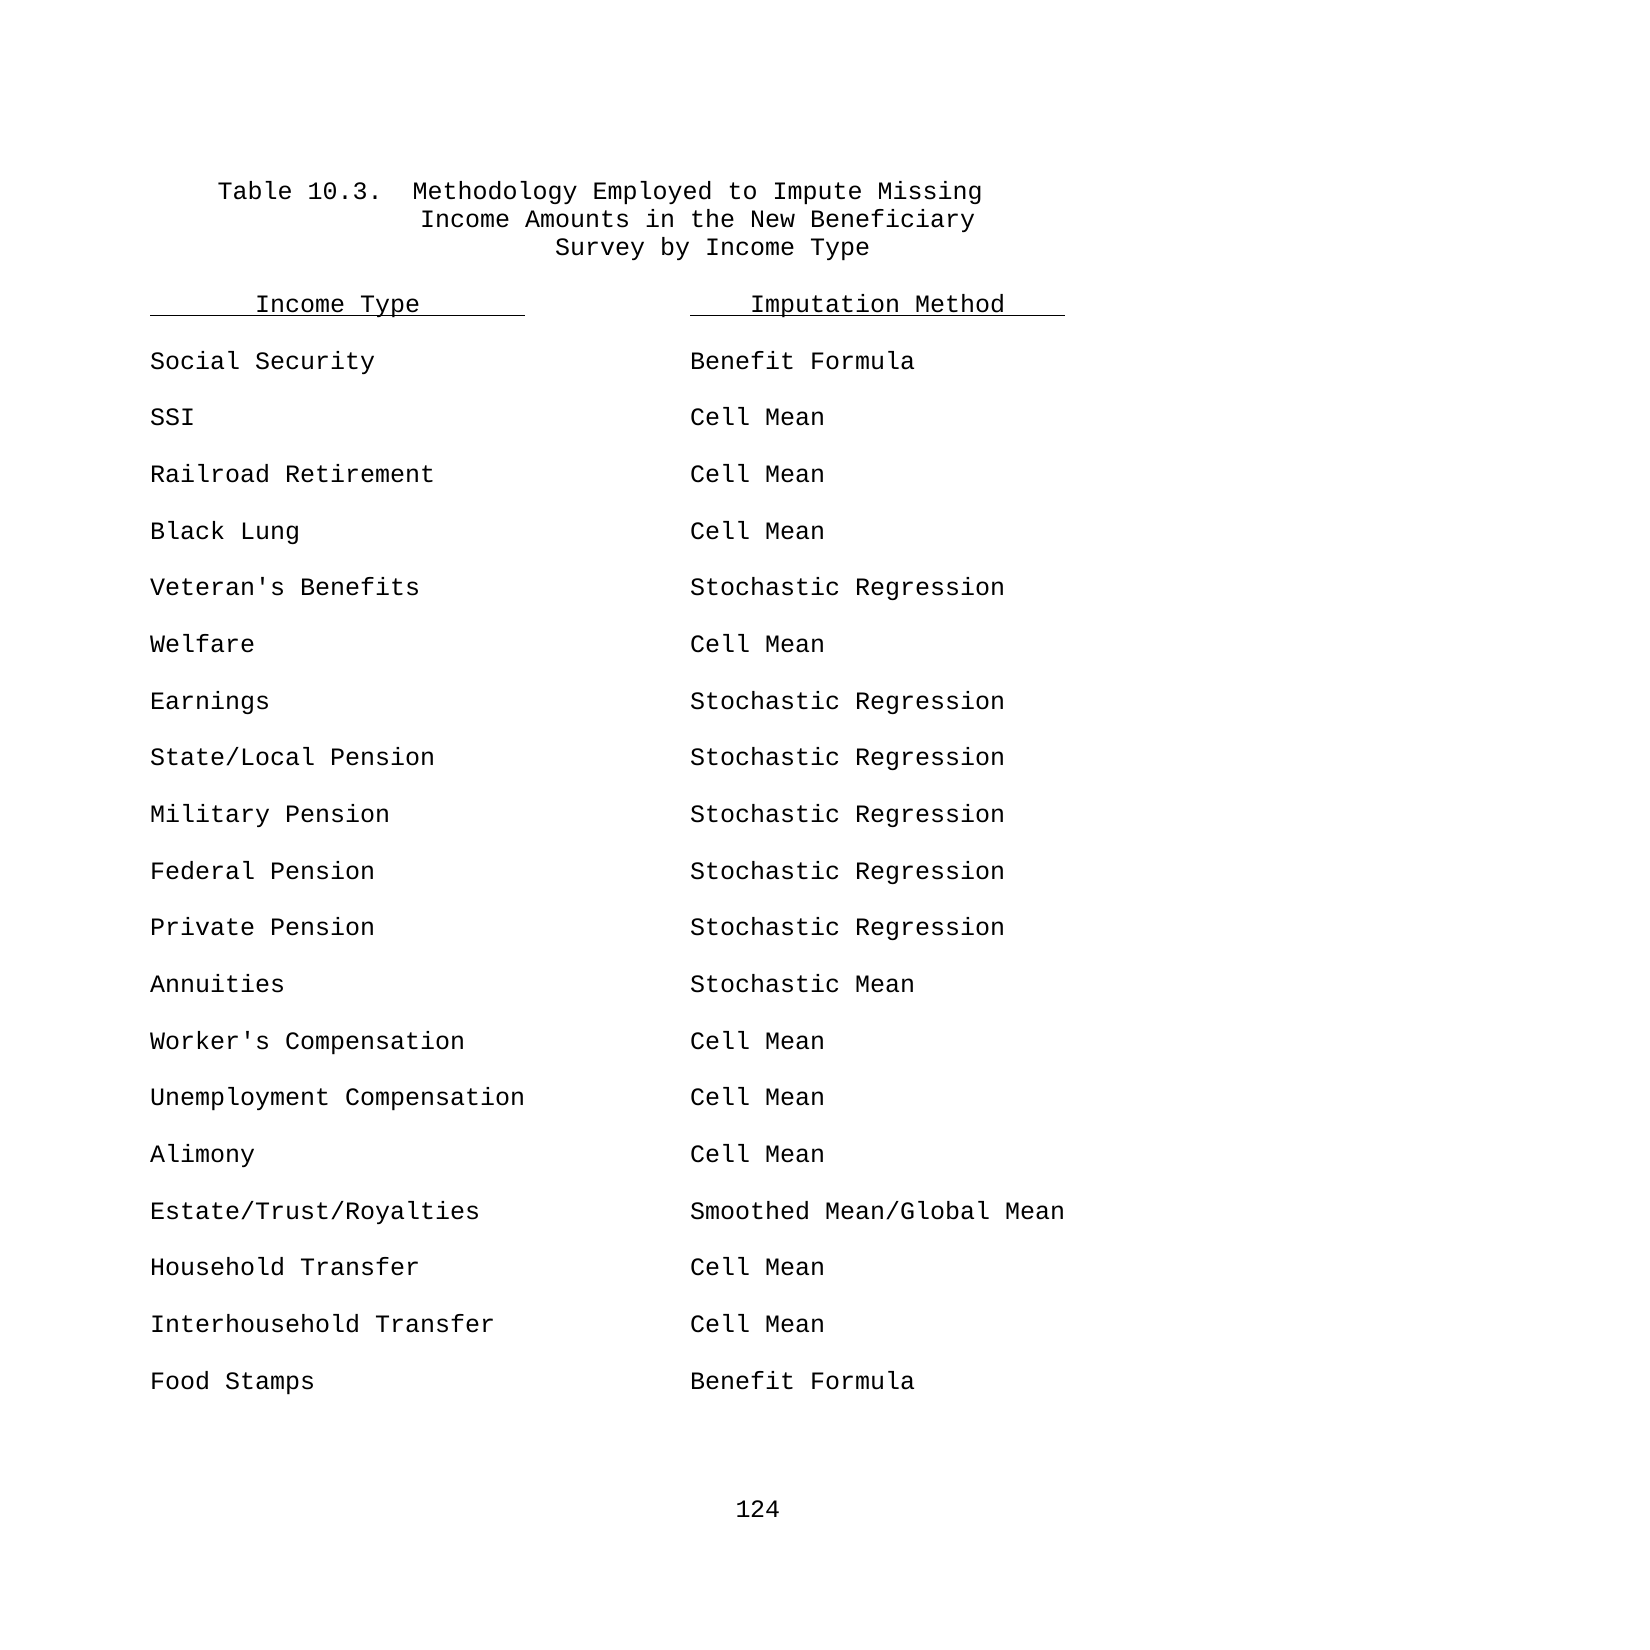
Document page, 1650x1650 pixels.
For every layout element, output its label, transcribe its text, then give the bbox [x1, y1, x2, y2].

text Private Pension Stochastic Regression [150, 915, 1575, 943]
text Black Lung Cell Mean [150, 518, 1575, 547]
text Veteran's Benefits Stochastic Regression [150, 575, 1575, 603]
text Federal Pension Stochastic Regression [150, 858, 1575, 887]
text Estate/Trust/Royalties Smoothed Mean/Global Mean [150, 1198, 1575, 1227]
text Household Transfer Cell Mean [150, 1255, 1575, 1283]
text Interhousehold Transfer Cell Mean [150, 1312, 1575, 1340]
text Military Pension Stochastic Regression [150, 802, 1575, 830]
text State/Local Pension Stochastic Regression [150, 745, 1575, 773]
text SSI Cell Mean [150, 405, 1575, 433]
text Welfare Cell Mean [150, 632, 1575, 660]
text Worker's Compensation Cell Mean [150, 1028, 1575, 1057]
text Income Type Imputation Method [150, 292, 1575, 320]
text Social Security Benefit Formula [150, 348, 1575, 377]
text Survey by Income Type [150, 235, 1575, 263]
text Railroad Retirement Cell Mean [150, 462, 1575, 490]
text Food Stamps Benefit Formula [150, 1368, 1575, 1397]
text Income Amounts in the New Beneficiary [150, 207, 1575, 235]
text Earnings Stochastic Regression [150, 688, 1575, 717]
text Alimony Cell Mean [150, 1142, 1575, 1170]
text Unemployment Compensation Cell Mean [150, 1085, 1575, 1113]
text Annuities Stochastic Mean [150, 972, 1575, 1000]
text Table 10.3. Methodology Employed to Impute Missing [150, 178, 1575, 207]
